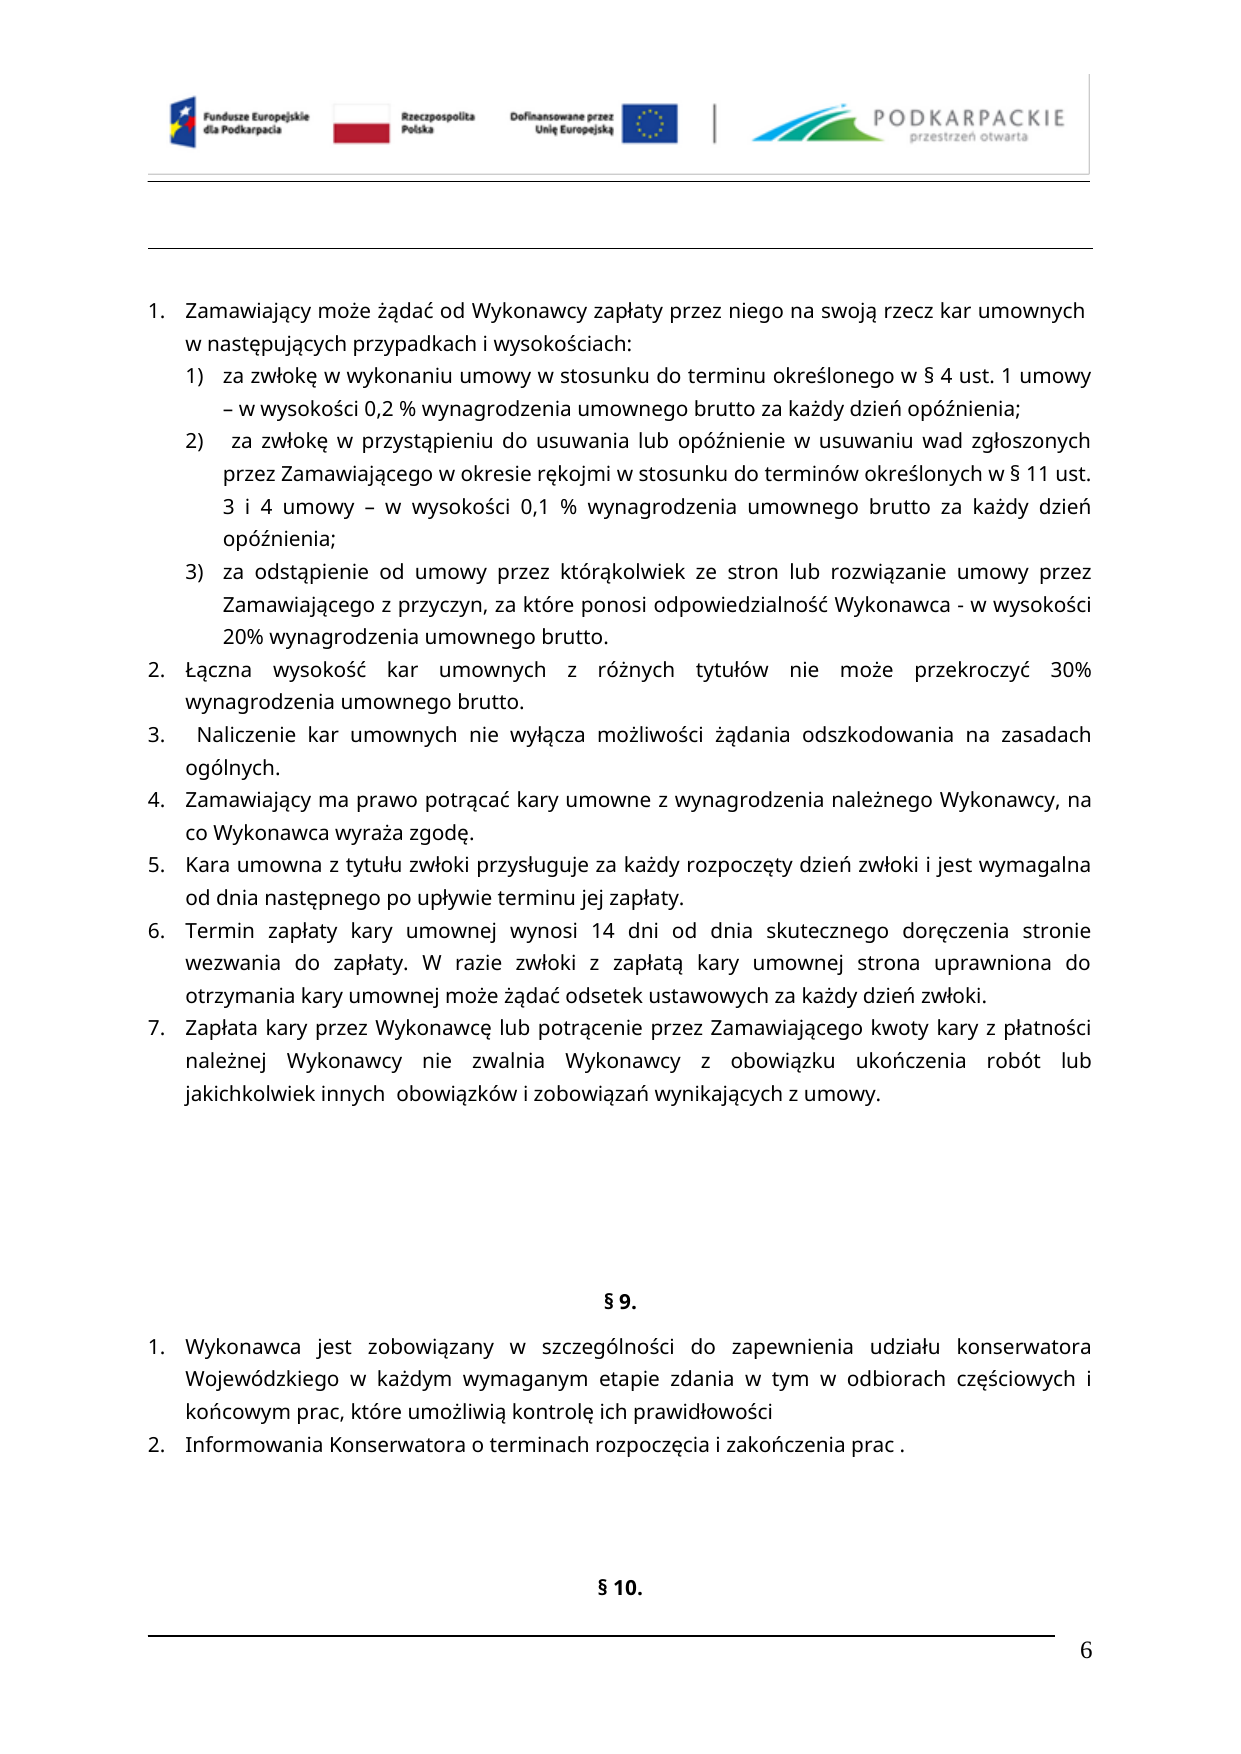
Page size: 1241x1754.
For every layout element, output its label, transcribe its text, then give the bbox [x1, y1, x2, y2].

text § 9. [148, 1287, 1093, 1315]
list Naliczenie kar umownych nie wyłącza możliwości żądania odszkodowania na zasadach ogólnych. [148, 720, 1093, 781]
list za odstąpienie od umowy przez którąkolwiek ze stron lub rozwiązanie umowy przez Zamawiającego z przyczyn, za które ponosi odpowiedzialność Wykonawca - w wysokości 20% wynagrodzenia umownego brutto. [185, 557, 1093, 651]
list Zamawiający ma prawo potrącać kary umowne z wynagrodzenia należnego Wykonawcy, na co Wykonawca wyraża zgodę. [148, 785, 1093, 846]
list za zwłokę w przystąpieniu do usuwania lub opóźnienie w usuwaniu wad zgłoszonych przez Zamawiającego w okresie rękojmi w stosunku do terminów określonych w § 11 ust. 3 i 4 umowy – w wysokości 0,1 % wynagrodzenia umownego brutto za każdy dzień opóźnienia; [185, 427, 1093, 553]
list Wykonawca jest zobowiązany w szczególności do zapewnienia udziału konserwatora Wojewódzkiego w każdym wymaganym etapie zdania w tym w odbiorach częściowych i końcowym prac, które umożliwią kontrolę ich prawidłowości [148, 1332, 1093, 1426]
list Łączna wysokość kar umownych z różnych tytułów nie może przekroczyć 30% wynagrodzenia umownego brutto. [148, 655, 1093, 716]
text § 10. [148, 1573, 1093, 1601]
list za zwłokę w wykonaniu umowy w stosunku do terminu określonego w § 4 ust. 1 umowy – w wysokości 0,2 % wynagrodzenia umownego brutto za każdy dzień opóźnienia; [185, 361, 1093, 422]
list Kara umowna z tytułu zwłoki przysługuje za każdy rozpoczęty dzień zwłoki i jest wymagalna od dnia następnego po upływie terminu jej zapłaty. [148, 851, 1093, 912]
list Informowania Konserwatora o terminach rozpoczęcia i zakończenia prac . [148, 1430, 1093, 1458]
list Termin zapłaty kary umownej wynosi 14 dni od dnia skutecznego doręczenia stronie wezwania do zapłaty. W razie zwłoki z zapłatą kary umownej strona uprawniona do otrzymania kary umownej może żądać odsetek ustawowych za każdy dzień zwłoki. [148, 916, 1093, 1009]
list Zamawiający może żądać od Wykonawcy zapłaty przez niego na swoją rzecz kar umownych w następujących przypadkach i wysokościach: [148, 296, 1093, 357]
list Zapłata kary przez Wykonawcę lub potrącenie przez Zamawiającego kwoty kary z płatności należnej Wykonawcy nie zwalnia Wykonawcy z obowiązku ukończenia robót lub jakichkolwiek innych obowiązków i zobowiązań wynikających z umowy. [148, 1013, 1093, 1107]
